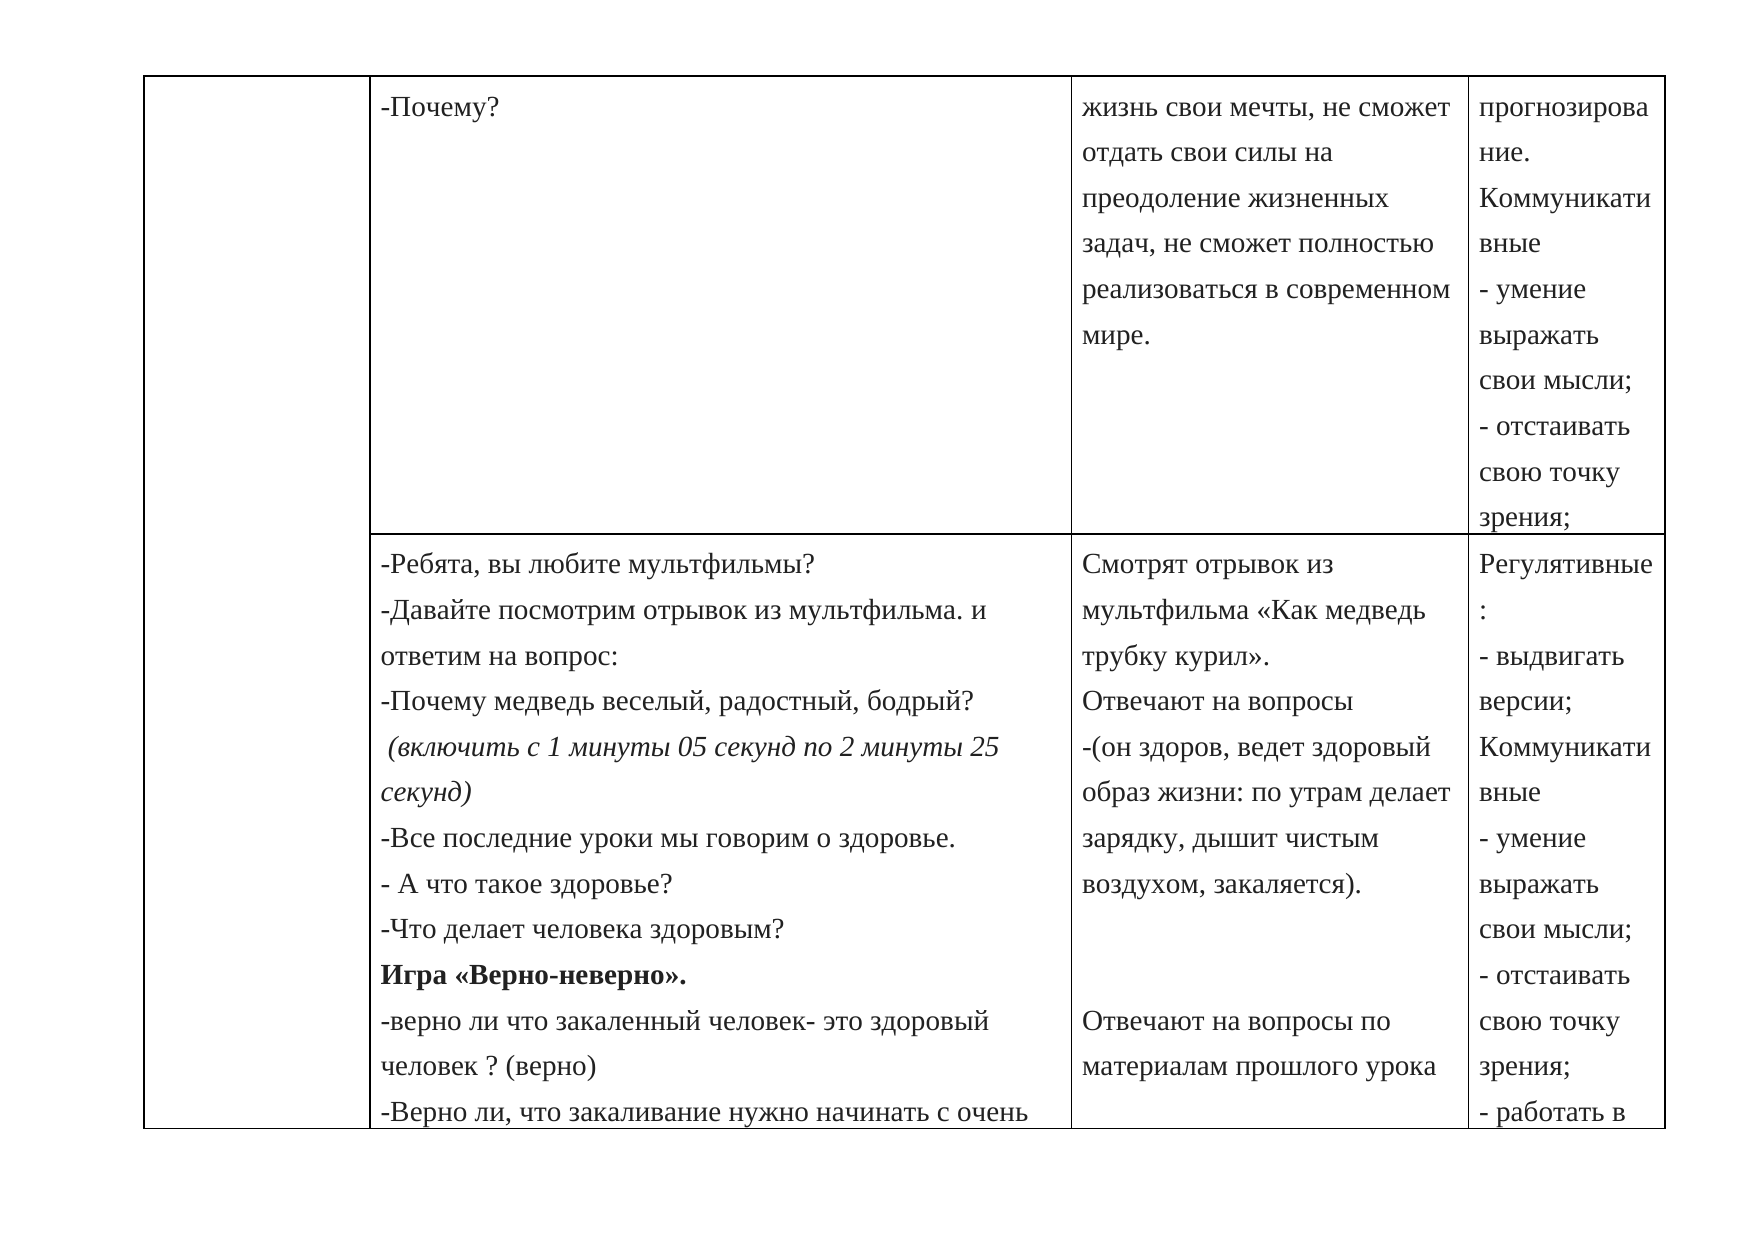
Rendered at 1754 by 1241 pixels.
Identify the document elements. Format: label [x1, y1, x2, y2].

table_cell [1469, 77, 1664, 533]
table_cell [1072, 77, 1468, 533]
table_cell [371, 535, 1071, 1127]
table_cell [1469, 535, 1664, 1127]
table_cell [1072, 535, 1468, 1127]
table_cell [145, 77, 369, 1127]
table_cell [371, 77, 1071, 533]
